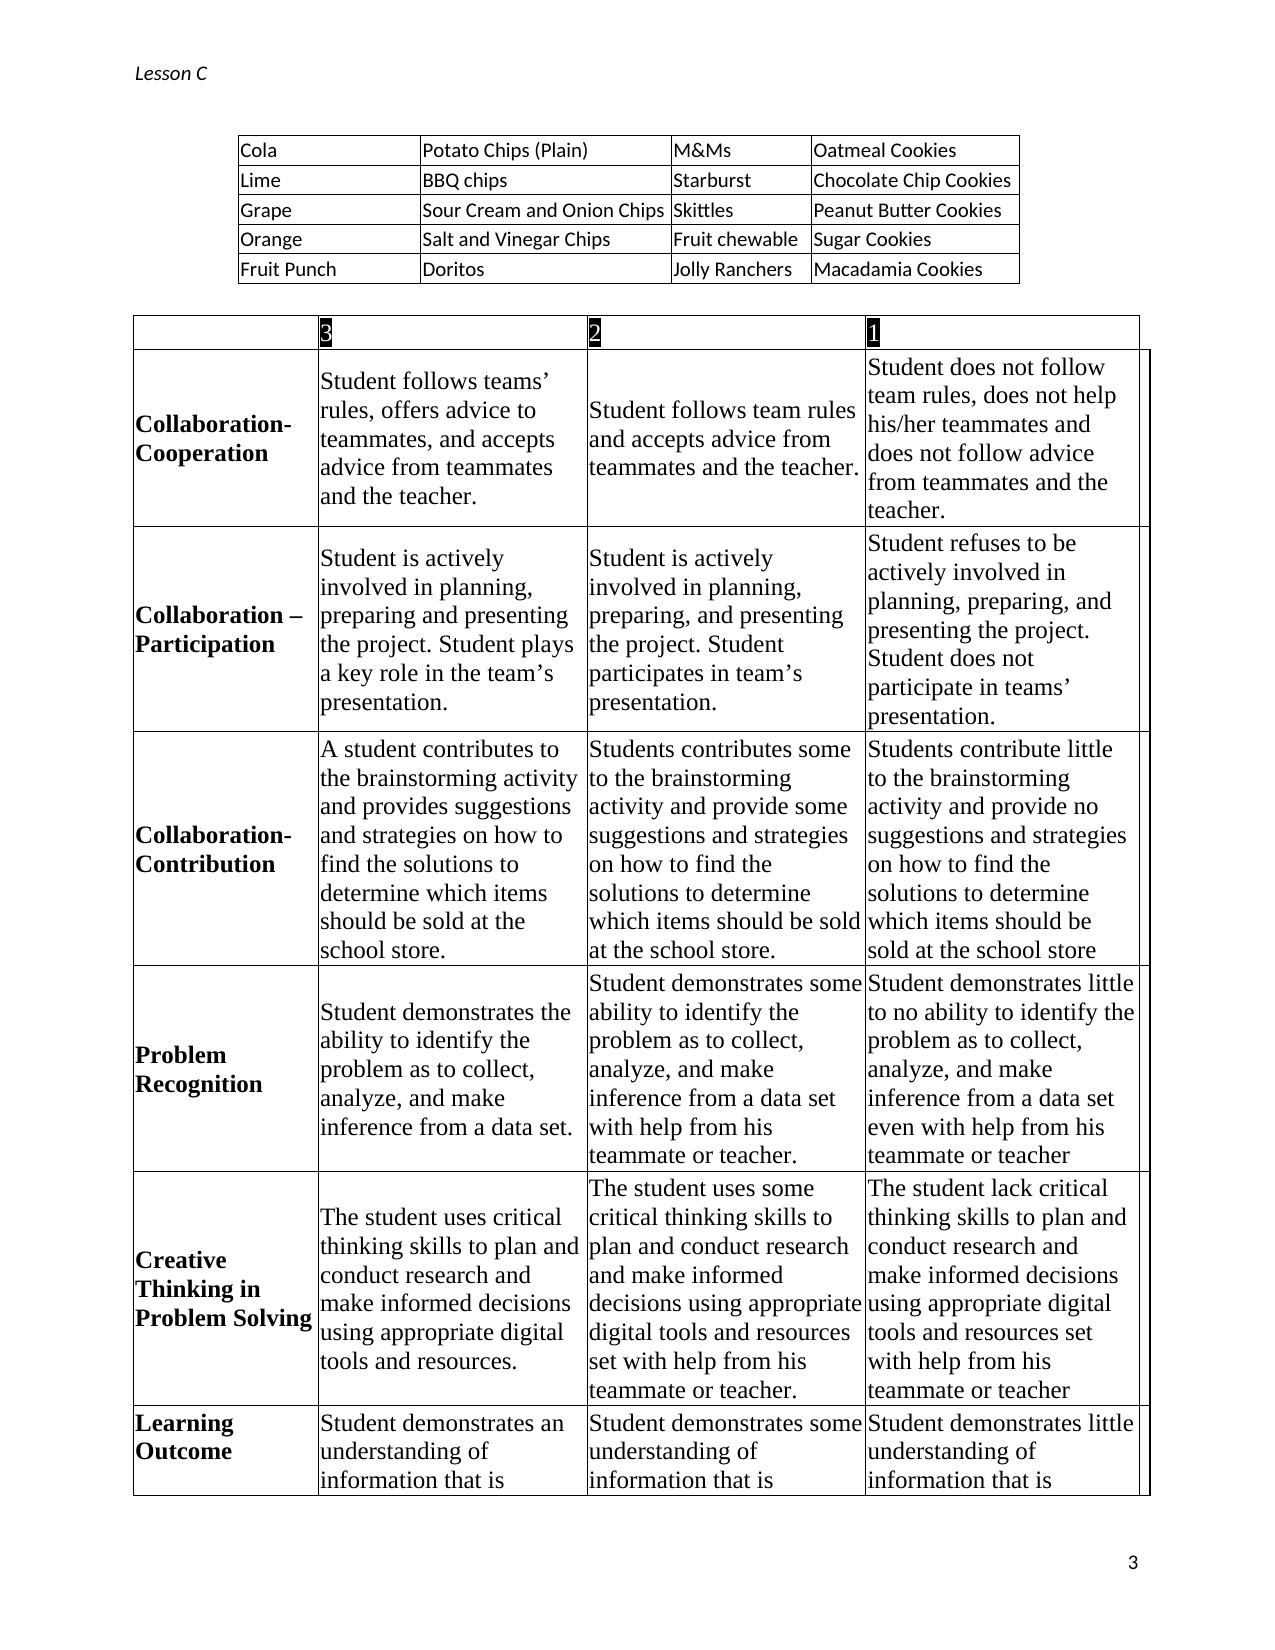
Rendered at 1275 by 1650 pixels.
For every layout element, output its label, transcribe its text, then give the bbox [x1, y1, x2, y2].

table_cell Lime [239, 166, 420, 194]
table_cell Collaboration- Contribution [134, 732, 318, 965]
table_cell Orange [239, 225, 420, 253]
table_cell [588, 1406, 865, 1495]
table_cell Students contribute little to the brainstorming activity and provide no suggestions and strategies on how to find the solutions to determine which items should be sold at the school store [866, 732, 1139, 965]
table_cell Student is actively involved in planning, preparing, and presenting the project. Student participates in team’s presentation. [588, 527, 865, 731]
table_cell Fruit chewable [672, 225, 811, 253]
table_cell Learning Outcome [134, 1406, 318, 1495]
table_cell The student uses some critical thinking skills to plan and conduct research and make informed decisions using appropriate digital tools and resources set with help from his teammate or teacher. [588, 1172, 865, 1405]
table_cell [1140, 966, 1149, 1171]
table_cell Student follows teams’ rules, offers advice to teammates, and accepts advice from teammates and the teacher. [319, 350, 587, 526]
table_cell A student contributes to the brainstorming activity and provides suggestions and strategies on how to find the solutions to determine which items should be sold at the school store. [319, 732, 587, 965]
table_cell Student follows team rules and accepts advice from teammates and the teacher. [588, 350, 865, 526]
table_cell BBQ chips [421, 166, 671, 194]
table_cell [1140, 732, 1149, 965]
table_cell Potato Chips (Plain) [421, 136, 671, 164]
table_cell [1140, 527, 1149, 731]
table_cell Student does not follow team rules, does not help his/her teammates and does not follow advice from teammates and the teacher. [866, 350, 1139, 526]
table_cell Doritos [421, 254, 671, 283]
table_cell Oatmeal Cookies [812, 136, 1019, 164]
table_cell Chocolate Chip Cookies [812, 166, 1019, 194]
table_cell Grape [239, 195, 420, 224]
table_cell Sugar Cookies [812, 225, 1019, 253]
table_header 2 [588, 316, 865, 349]
table_cell Student demonstrates the ability to identify the problem as to collect, analyze, and make inference from a data set. [319, 966, 587, 1171]
table_cell [1140, 1172, 1149, 1405]
table_cell Salt and Vinegar Chips [421, 225, 671, 253]
table_cell Sour Cream and Onion Chips [421, 195, 671, 224]
table_cell M&Ms [672, 136, 811, 164]
table_header 1 [866, 316, 1139, 349]
table_cell [1140, 1406, 1149, 1495]
table_cell Skittles [672, 195, 811, 224]
table_cell [1140, 350, 1149, 526]
table_cell Collaboration- Cooperation [134, 350, 318, 526]
table_cell Jolly Ranchers [672, 254, 811, 283]
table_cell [319, 1406, 587, 1495]
table_cell Creative Thinking in Problem Solving [134, 1172, 318, 1405]
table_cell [866, 1406, 1139, 1495]
table_cell Students contributes some to the brainstorming activity and provide some suggestions and strategies on how to find the solutions to determine which items should be sold at the school store. [588, 732, 865, 965]
table_cell Peanut Butter Cookies [812, 195, 1019, 224]
table_cell Student is actively involved in planning, preparing and presenting the project. Student plays a key role in the team’s presentation. [319, 527, 587, 731]
table_cell Problem Recognition [134, 966, 318, 1171]
table_cell Student demonstrates little to no ability to identify the problem as to collect, analyze, and make inference from a data set even with help from his teammate or teacher [866, 966, 1139, 1171]
table_cell Starburst [672, 166, 811, 194]
table_cell Fruit Punch [239, 254, 420, 283]
table_header [134, 316, 318, 349]
table_cell Student refuses to be actively involved in planning, preparing, and presenting the project. Student does not participate in teams’ presentation. [866, 527, 1139, 731]
table_cell Collaboration – Participation [134, 527, 318, 731]
table_cell Cola [239, 136, 420, 164]
table_cell Student demonstrates some ability to identify the problem as to collect, analyze, and make inference from a data set with help from his teammate or teacher. [588, 966, 865, 1171]
table_cell The student uses critical thinking skills to plan and conduct research and make informed decisions using appropriate digital tools and resources. [319, 1172, 587, 1405]
table_cell The student lack critical thinking skills to plan and conduct research and make informed decisions using appropriate digital tools and resources set with help from his teammate or teacher [866, 1172, 1139, 1405]
table_cell Macadamia Cookies [812, 254, 1019, 283]
table_header 3 [319, 316, 587, 349]
